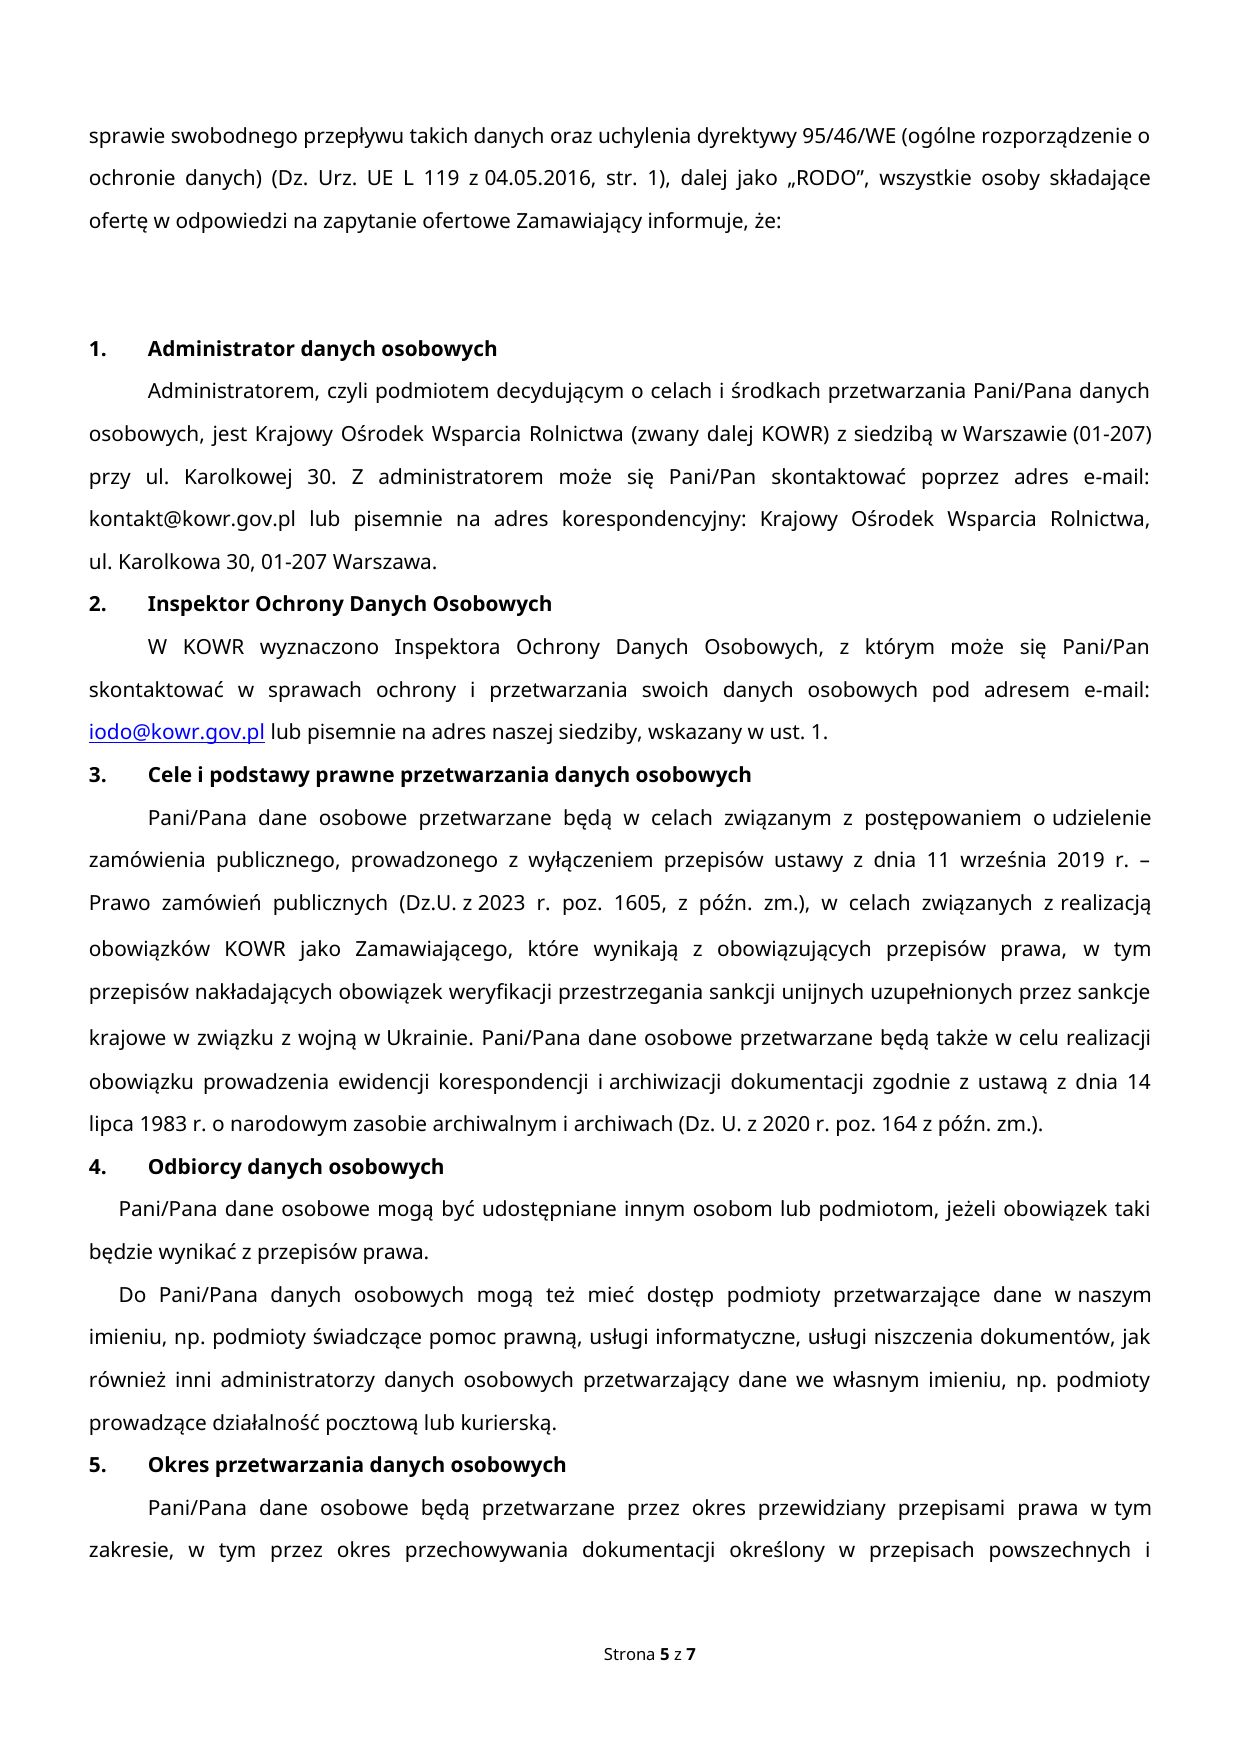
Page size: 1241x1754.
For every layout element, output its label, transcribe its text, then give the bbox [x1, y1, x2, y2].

list Inspektor Ochrony Danych Osobowych [89, 589, 1152, 618]
list Cele i podstawy prawne przetwarzania danych osobowych [89, 760, 1152, 788]
text Do Pani/Pana danych osobowych mogą też mieć dostęp podmioty przetwarzające dane w naszym imieniu, np. podmioty świadczące pomoc prawną, usługi informatyczne, usługi niszczenia dokumentów, jak również inni administratorzy danych osobowych przetwarzający dane we własnym imieniu, np. podmioty prowadzące działalność pocztową lub kurierską. [89, 1280, 1152, 1436]
text W KOWR wyznaczono Inspektora Ochrony Danych Osobowych, z którym może się Pani/Pan skontaktować w sprawach ochrony i przetwarzania swoich danych osobowych pod adresem e-mail: iodo@kowr.gov.pl lub pisemnie na adres naszej siedziby, wskazany w ust. 1. [89, 632, 1152, 746]
text Administratorem, czyli podmiotem decydującym o celach i środkach przetwarzania Pani/Pana danych osobowych, jest Krajowy Ośrodek Wsparcia Rolnictwa (zwany dalej KOWR) z siedzibą w Warszawie (01-207) przy ul. Karolkowej 30. Z administratorem może się Pani/Pan skontaktować poprzez adres e-mail: kontakt@kowr.gov.pl lub pisemnie na adres korespondencyjny: Krajowy Ośrodek Wsparcia Rolnictwa, ul. Karolkowa 30, 01-207 Warszawa. [89, 377, 1152, 575]
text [89, 1493, 1152, 1564]
list Okres przetwarzania danych osobowych [89, 1450, 1152, 1479]
list Administrator danych osobowych [89, 334, 1152, 362]
text Pani/Pana dane osobowe przetwarzane będą w celach związanym z postępowaniem o udzielenie zamówienia publicznego, prowadzonego z wyłączeniem przepisów ustawy z dnia 11 września 2019 r. – Prawo zamówień publicznych (Dz.U. z 2023 r. poz. 1605, z późn. zm.), w celach związanych z realizacją obowiązków KOWR jako Zamawiającego, które wynikają z obowiązujących przepisów prawa, w tym przepisów nakładających obowiązek weryfikacji przestrzegania sankcji unijnych uzupełnionych przez sankcje krajowe w związku z wojną w Ukrainie. Pani/Pana dane osobowe przetwarzane będą także w celu realizacji obowiązku prowadzenia ewidencji korespondencji i archiwizacji dokumentacji zgodnie z ustawą z dnia 14 lipca 1983 r. o narodowym zasobie archiwalnym i archiwach (Dz. U. z 2020 r. poz. 164 z późn. zm.). [89, 803, 1152, 1138]
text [89, 121, 1152, 234]
list Odbiorcy danych osobowych [89, 1152, 1152, 1180]
text Pani/Pana dane osobowe mogą być udostępniane innym osobom lub podmiotom, jeżeli obowiązek taki będzie wynikać z przepisów prawa. [89, 1194, 1152, 1266]
